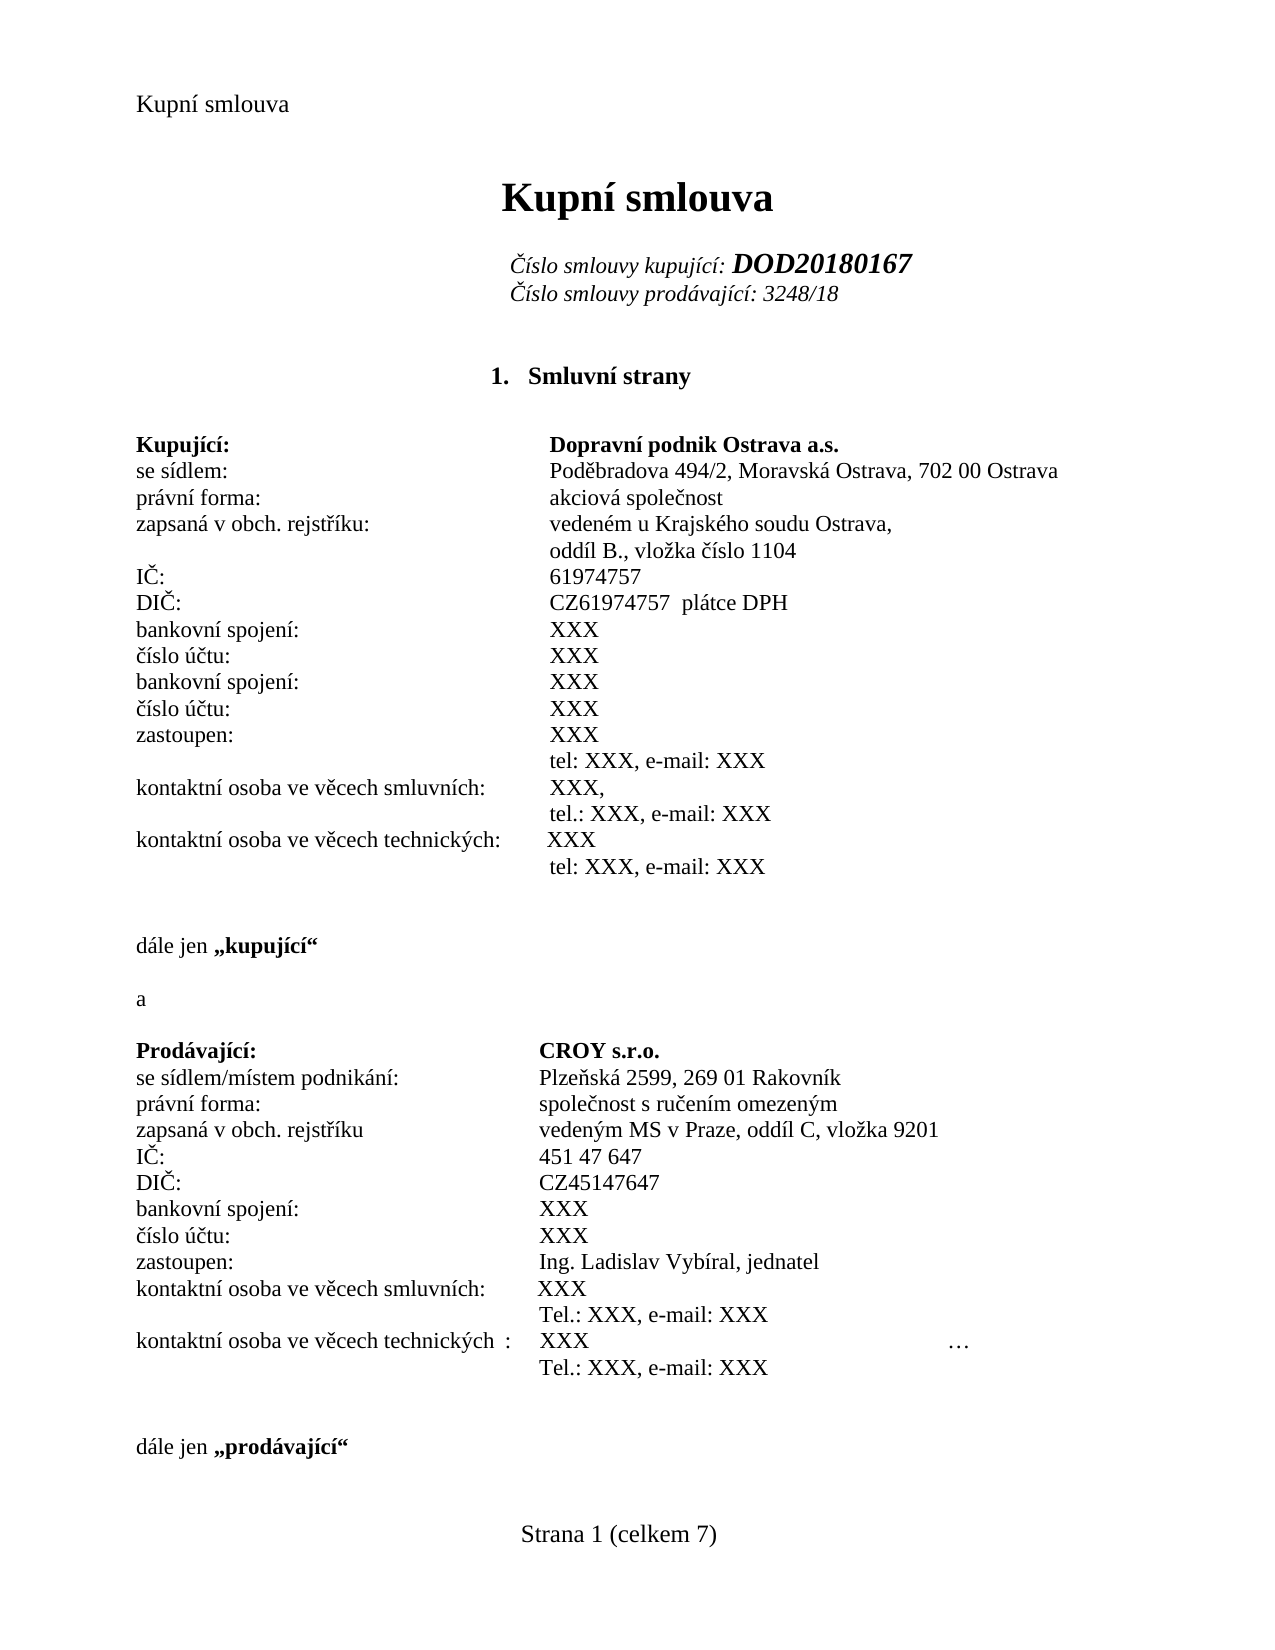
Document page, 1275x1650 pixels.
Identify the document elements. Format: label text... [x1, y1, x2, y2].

text číslo účtu: XXX [136, 642, 1137, 668]
text a [136, 985, 1137, 1011]
text kontaktní osoba ve věcech technických: XXX [136, 827, 1137, 853]
subtitle Číslo smlouvy prodávající: 3248/18 [436, 280, 1137, 306]
text číslo účtu: XXX [136, 695, 1137, 721]
text Tel.: XXX, e-mail: XXX [136, 1301, 1137, 1327]
text Prodávající: CROY s.r.o. [136, 1037, 1137, 1064]
text zastoupen: XXX [136, 721, 234, 747]
text se sídlem: Poděbradova 494/2, Moravská Ostrava, 702 00 Ostrava [136, 458, 1137, 484]
text oddíl B., vložka číslo 1104 [136, 537, 1137, 563]
text dále jen „kupující“ [136, 932, 1137, 958]
text zastoupen: XXX [549, 721, 1137, 747]
text bankovní spojení: XXX [136, 1196, 1137, 1222]
text Kupní smlouva [136, 172, 1139, 220]
text zapsaná v obch. rejstříku vedeným MS v Praze, oddíl C, vložka 9201 [136, 1116, 1137, 1143]
text kontaktní osoba ve věcech smluvních: XXX [136, 1274, 1137, 1301]
text tel: XXX, e-mail: XXX [136, 853, 1137, 879]
text právní forma: akciová společnost [136, 484, 1137, 510]
text DIČ: CZ45147647 [136, 1169, 1137, 1196]
text bankovní spojení: XXX [136, 616, 1137, 642]
text bankovní spojení: XXX [136, 668, 1137, 695]
list Smluvní strany [490, 361, 1139, 390]
text zastoupen: Ing. Ladislav Vybíral, jednatel [136, 1248, 1137, 1274]
text Kupující: Dopravní podnik Ostrava a.s. [136, 431, 1137, 458]
text IČ: 451 47 647 [136, 1143, 1137, 1169]
text právní forma: společnost s ručením omezeným [136, 1090, 1137, 1116]
text Tel.: XXX, e-mail: XXX [136, 1354, 1137, 1380]
text tel.: XXX, e-mail: XXX [136, 800, 1137, 827]
text IČ: 61974757 [136, 563, 1137, 589]
text dále jen „prodávající“ [136, 1433, 1139, 1459]
text kontaktní osoba ve věcech technických : XXX … [136, 1327, 1137, 1354]
subtitle Číslo smlouvy kupující: DOD20180167 [436, 246, 1137, 280]
text DIČ: CZ61974757 plátce DPH [136, 589, 1137, 616]
text se sídlem/místem podnikání: Plzeňská 2599, 269 01 Rakovník [136, 1064, 1137, 1090]
text tel: XXX, e-mail: XXX [136, 747, 1137, 774]
text kontaktní osoba ve věcech smluvních: XXX, [136, 774, 1137, 800]
text zapsaná v obch. rejstříku: vedeném u Krajského soudu Ostrava, [136, 510, 1137, 537]
text číslo účtu: XXX [136, 1222, 1137, 1248]
